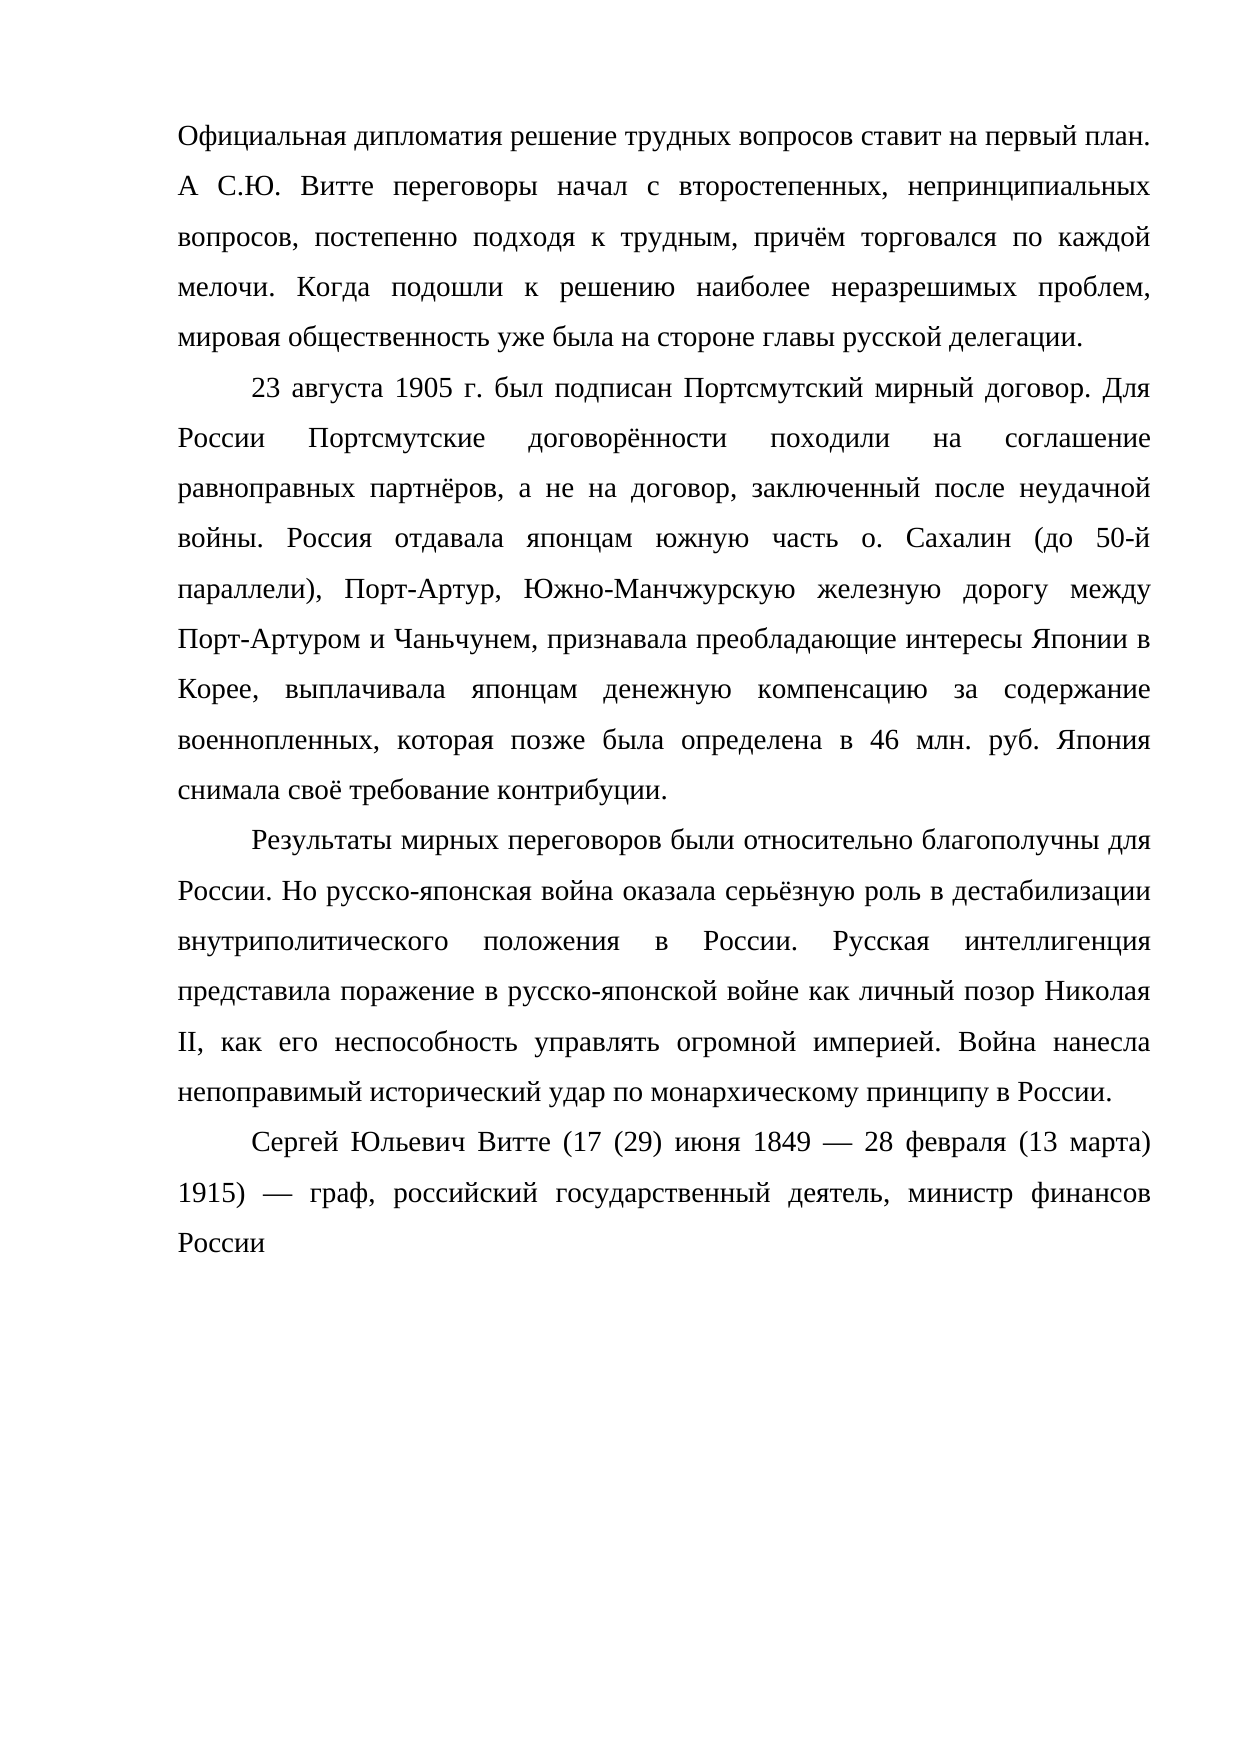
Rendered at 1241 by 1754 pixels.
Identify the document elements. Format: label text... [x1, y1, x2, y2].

text 23 августа 1905 г. был подписан Портсмутский мирный договор. Для России Портсмутские договорённости походили на соглашение равноправных партнёров, а не на договор, заключенный после неудачной войны. Россия отдавала японцам южную часть о. Сахалин (до 50-й параллели), Порт-Артур, Южно-Манчжурскую железную дорогу между Порт-Артуром и Чаньчунем, признавала преобладающие интересы Японии в Корее, выплачивала японцам денежную компенсацию за содержание военнопленных, которая позже была определена в 46 млн. руб. Япония снимала своё требование контрибуции. [177, 370, 1152, 806]
text Результаты мирных переговоров были относительно благополучны для России. Но русско-японская война оказала серьёзную роль в дестабилизации внутриполитического положения в России. Русская интеллигенция представила поражение в русско-японской войне как личный позор Николая II, как его неспособность управлять огромной империей. Война нанесла непоправимый исторический удар по монархическому принципу в России. [177, 822, 1152, 1108]
text Сергей Юльевич Витте (17 (29) июня 1849 — 28 февраля (13 марта) 1915) — граф, российский государственный деятель, министр финансов России [177, 1124, 1152, 1258]
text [177, 118, 1152, 353]
